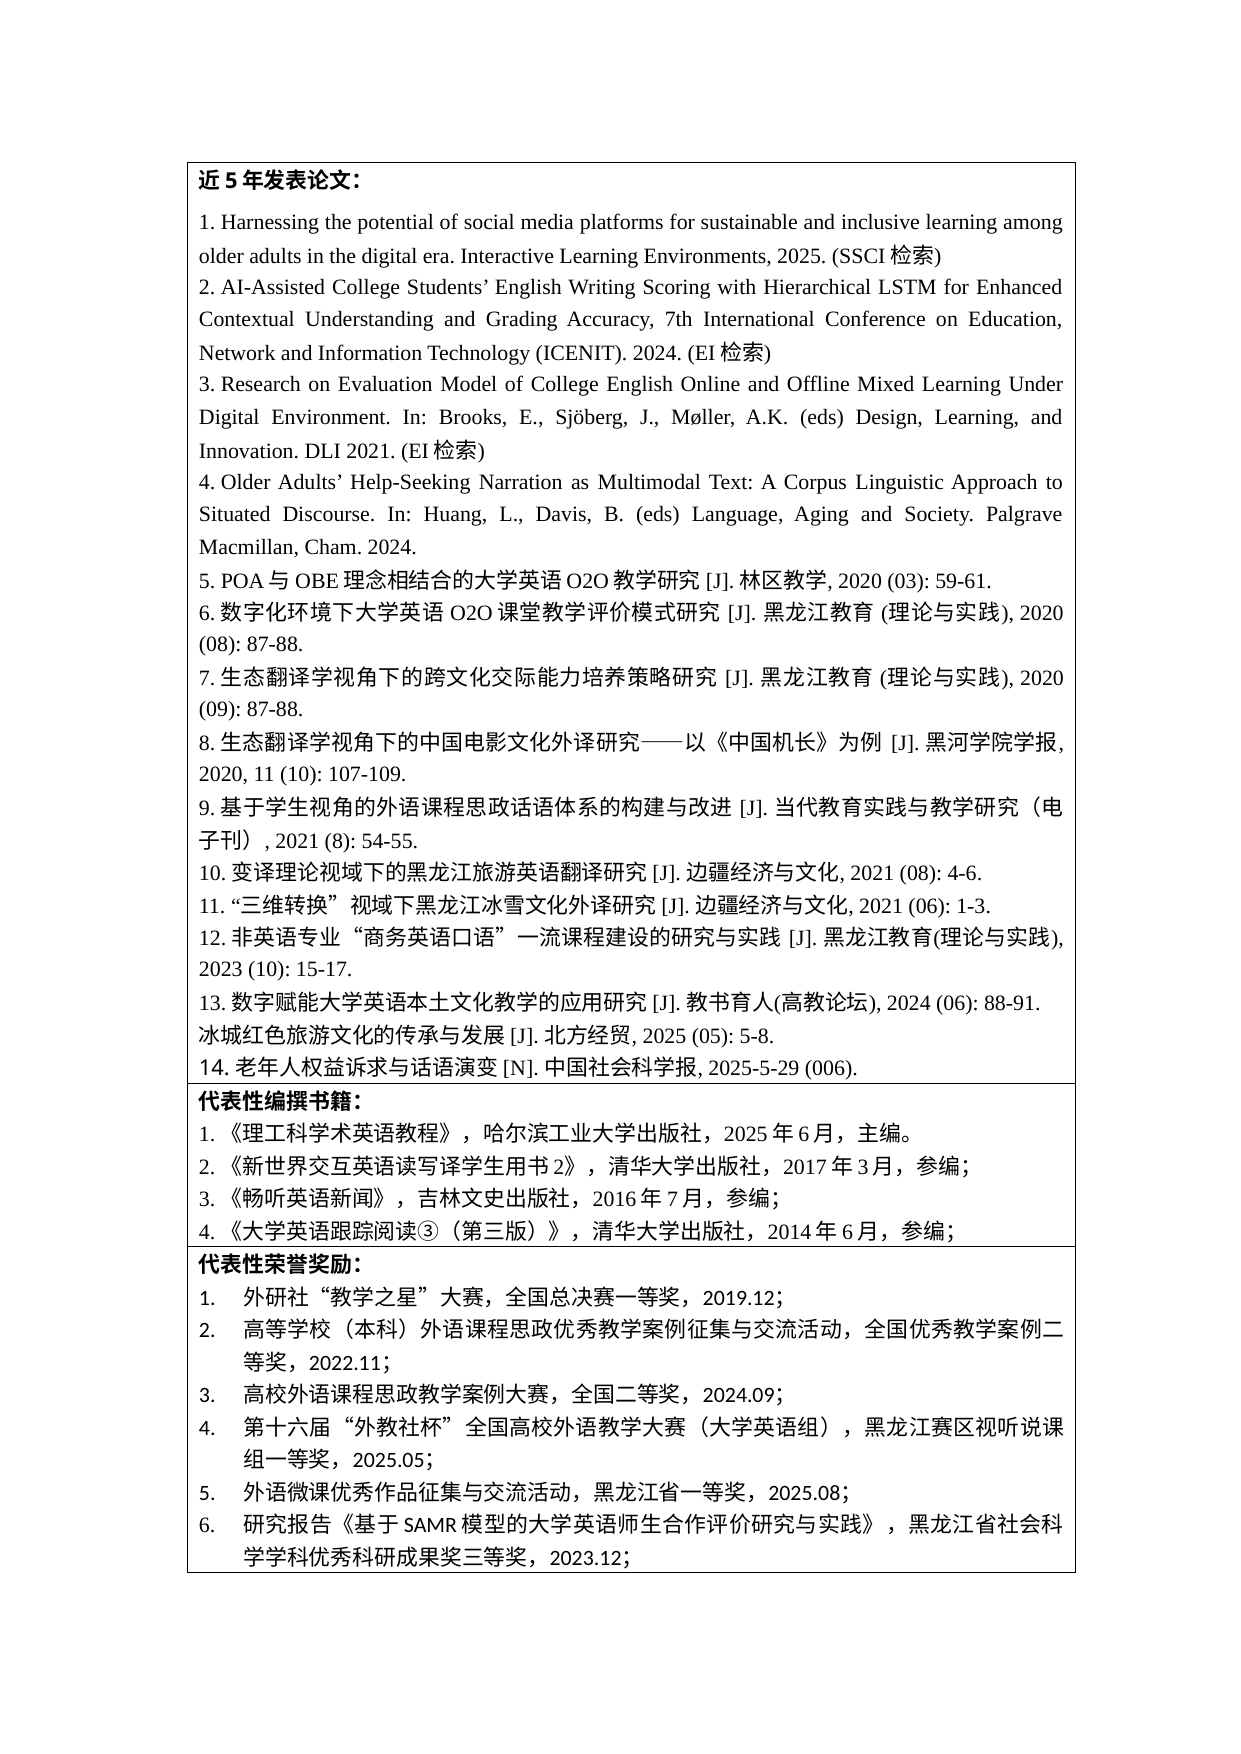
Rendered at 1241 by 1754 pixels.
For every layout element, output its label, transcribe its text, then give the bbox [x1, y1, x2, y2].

table_cell 近5年发表论文： Harnessing the potential of social media platforms for sustainable and inclusive learning among older adults in the digital era. Interactive Learning Environments, 2025. (SSCI检索) AI-Assisted College Students’ English Writing Scoring with Hierarchical LSTM for Enhanced Contextual Understanding and Grading Accuracy, 7th International Conference on Education, Network and Information Technology (ICENIT). 2024. (EI检索) Research on Evaluation Model of College English Online and Offline Mixed Learning Under Digital Environment. In: Brooks, E., Sjöberg, J., Møller, A.K. (eds) Design, Learning, and Innovation. DLI 2021. (EI检索) Older Adults’ Help-Seeking Narration as Multimodal Text: A Corpus Linguistic Approach to Situated Discourse. In: Huang, L., Davis, B. (eds) Language, Aging and Society. Palgrave Macmillan, Cham. 2024. POA与OBE理念相结合的大学英语O2O教学研究 [J]. 林区教学, 2020 (03): 59-61. 数字化环境下大学英语O2O课堂教学评价模式研究 [J]. 黑龙江教育 (理论与实践), 2020 (08): 87-88. 生态翻译学视角下的跨文化交际能力培养策略研究 [J]. 黑龙江教育 (理论与实践), 2020 (09): 87-88. 生态翻译学视角下的中国电影文化外译研究——以《中国机长》为例 [J]. 黑河学院学报, 2020, 11 (10): 107-109. 基于学生视角的外语课程思政话语体系的构建与改进 [J]. 当代教育实践与教学研究（电子刊）, 2021 (8): 54-55. 变译理论视域下的黑龙江旅游英语翻译研究 [J]. 边疆经济与文化, 2021 (08): 4-6. “三维转换”视域下黑龙江冰雪文化外译研究 [J]. 边疆经济与文化, 2021 (06): 1-3. 非英语专业“商务英语口语”一流课程建设的研究与实践 [J]. 黑龙江教育(理论与实践), 2023 (10): 15-17. 数字赋能大学英语本土文化教学的应用研究 [J]. 教书育人(高教论坛), 2024 (06): 88-91. 冰城红色旅游文化的传承与发展 [J]. 北方经贸, 2025 (05): 5-8. 老年人权益诉求与话语演变 [N]. 中国社会科学报, 2025-5-29 (006). [188, 163, 1075, 1082]
table_cell 代表性编撰书籍： 1. 《理工科学术英语教程》，哈尔滨工业大学出版社，2025年6月，主编。 2. 《新世界交互英语读写译学生用书2》，清华大学出版社，2017年3月，参编； 3. 《畅听英语新闻》，吉林文史出版社，2016年7月，参编； 《大学英语跟踪阅读③（第三版）》，清华大学出版社，2014年6月，参编； [188, 1084, 1075, 1246]
table_cell 代表性荣誉奖励： 外研社“教学之星”大赛，全国总决赛一等奖，2019.12； 高等学校（本科）外语课程思政优秀教学案例征集与交流活动，全国优秀教学案例二等奖，2022.11； 高校外语课程思政教学案例大赛，全国二等奖，2024.09； 第十六届“外教社杯”全国高校外语教学大赛（大学英语组），黑龙江赛区视听说课组一等奖，2025.05； 外语微课优秀作品征集与交流活动，黑龙江省一等奖，2025.08； 研究报告《基于SAMR模型的大学英语师生合作评价研究与实践》，黑龙江省社会科学学科优秀科研成果奖三等奖，2023.12； [188, 1247, 1075, 1572]
